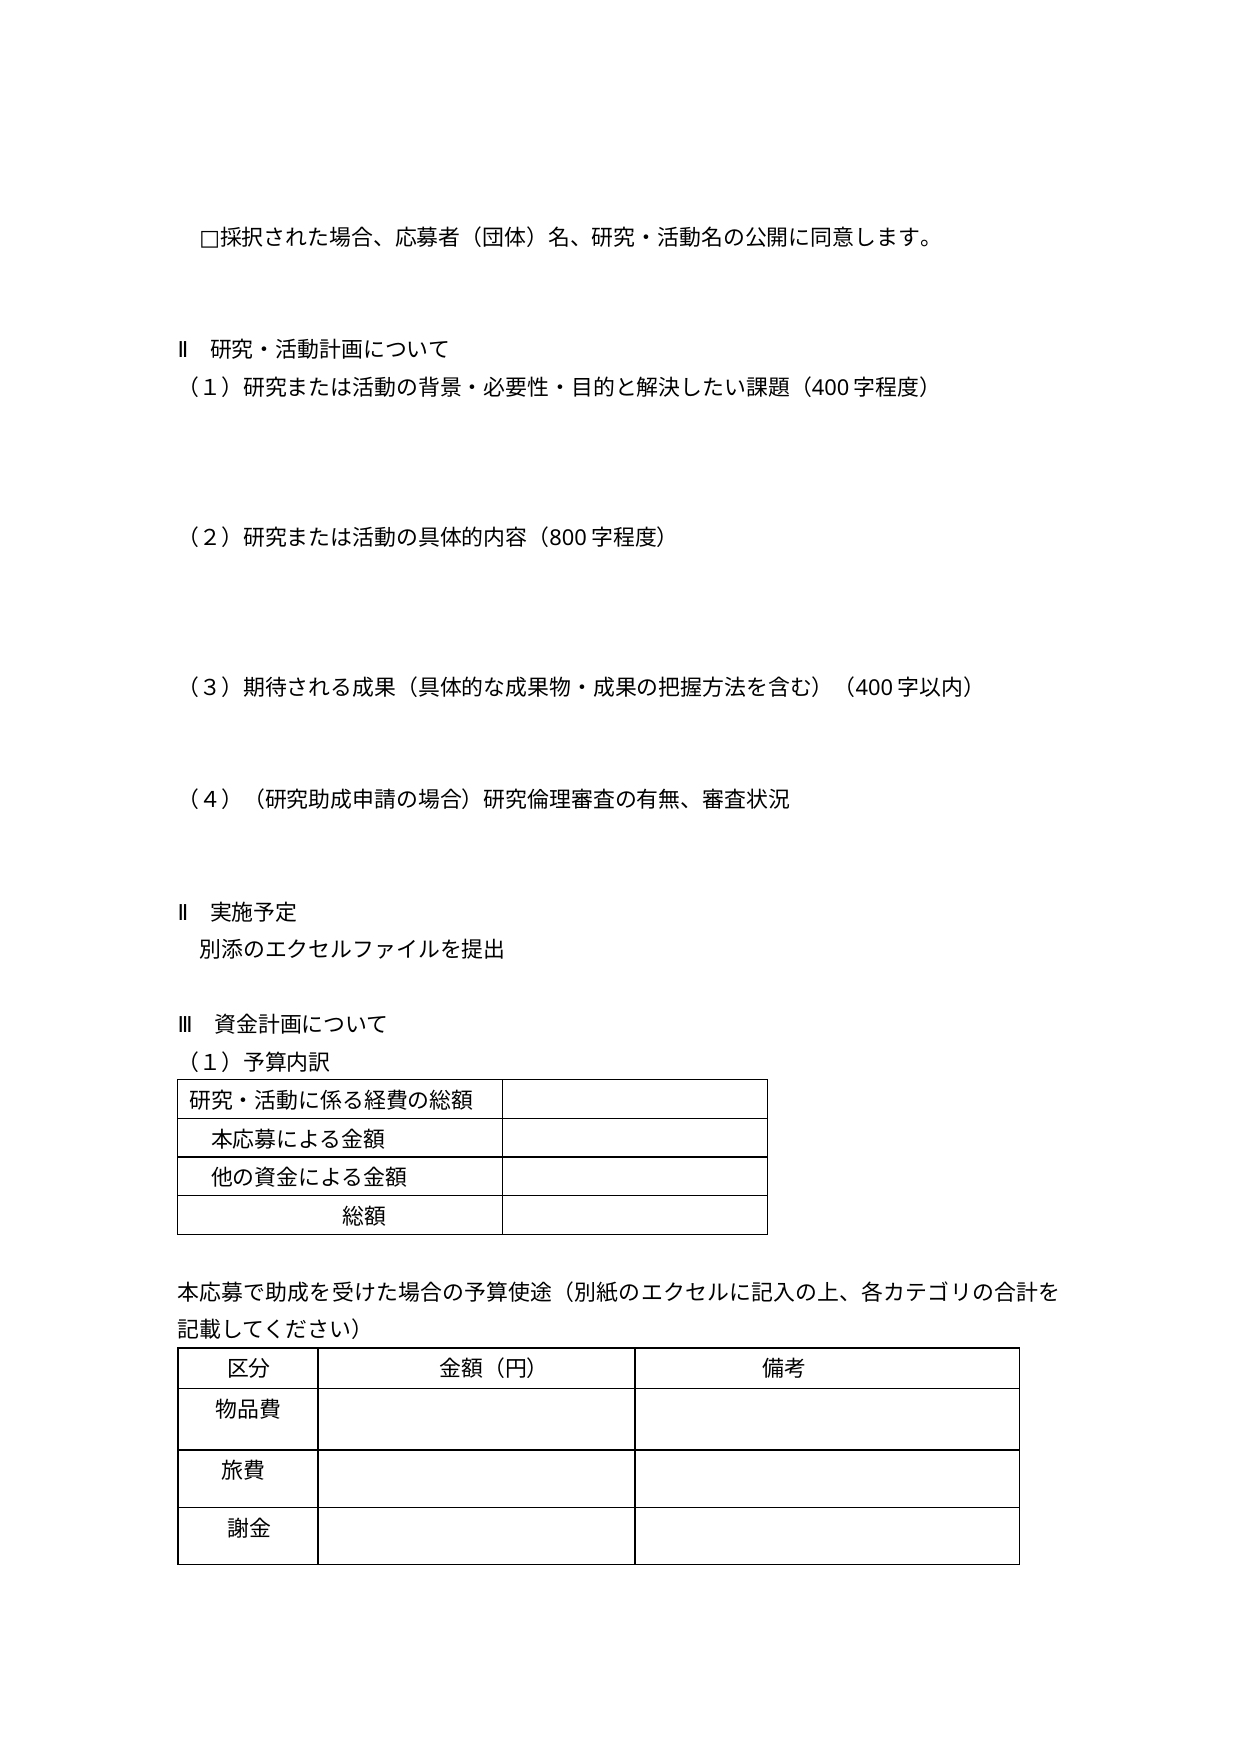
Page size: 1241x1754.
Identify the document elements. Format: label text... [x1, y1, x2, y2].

table_cell [636, 1451, 1019, 1507]
text （１）予算内訳 [177, 1042, 1063, 1079]
text Ⅲ 資金計画について [177, 1004, 1063, 1042]
table_header 備考 [636, 1349, 1019, 1388]
text Ⅱ 実施予定 [177, 892, 1063, 929]
text 本応募で助成を受けた場合の予算使途（別紙のエクセルに記入の上、各カテゴリの合計を記載してください） [177, 1272, 1063, 1347]
table_cell [503, 1158, 767, 1195]
text （２）研究または活動の具体的内容（800字程度） [177, 517, 1063, 554]
table_cell [319, 1508, 634, 1564]
text 別添のエクセルファイルを提出 [177, 929, 1063, 967]
table_cell [636, 1508, 1019, 1564]
table_header 区分 [179, 1349, 317, 1388]
table_cell [319, 1451, 634, 1507]
table_cell [636, 1389, 1019, 1449]
text Ⅱ 研究・活動計画について [177, 329, 1063, 367]
text （３）期待される成果（具体的な成果物・成果の把握方法を含む）（400字以内） [177, 667, 1063, 704]
table_cell 本応募による金額 [178, 1119, 502, 1156]
table_cell 旅費 [179, 1451, 317, 1507]
table_cell 総額 [178, 1196, 502, 1233]
table_header 金額（円） [319, 1349, 634, 1388]
table_cell 他の資金による金額 [178, 1158, 502, 1195]
text （４）（研究助成申請の場合）研究倫理審査の有無、審査状況 [177, 779, 1063, 817]
text □採択された場合、応募者（団体）名、研究・活動名の公開に同意します。 [177, 217, 1063, 254]
table_header [503, 1080, 767, 1118]
table_header 研究・活動に係る経費の総額 [178, 1080, 502, 1118]
table_cell [319, 1389, 634, 1449]
table_cell [503, 1119, 767, 1156]
text （１）研究または活動の背景・必要性・目的と解決したい課題（400字程度） [177, 367, 1063, 404]
table_cell 物品費 [179, 1389, 317, 1449]
table_cell [503, 1196, 767, 1233]
table_cell 謝金 [179, 1508, 317, 1564]
